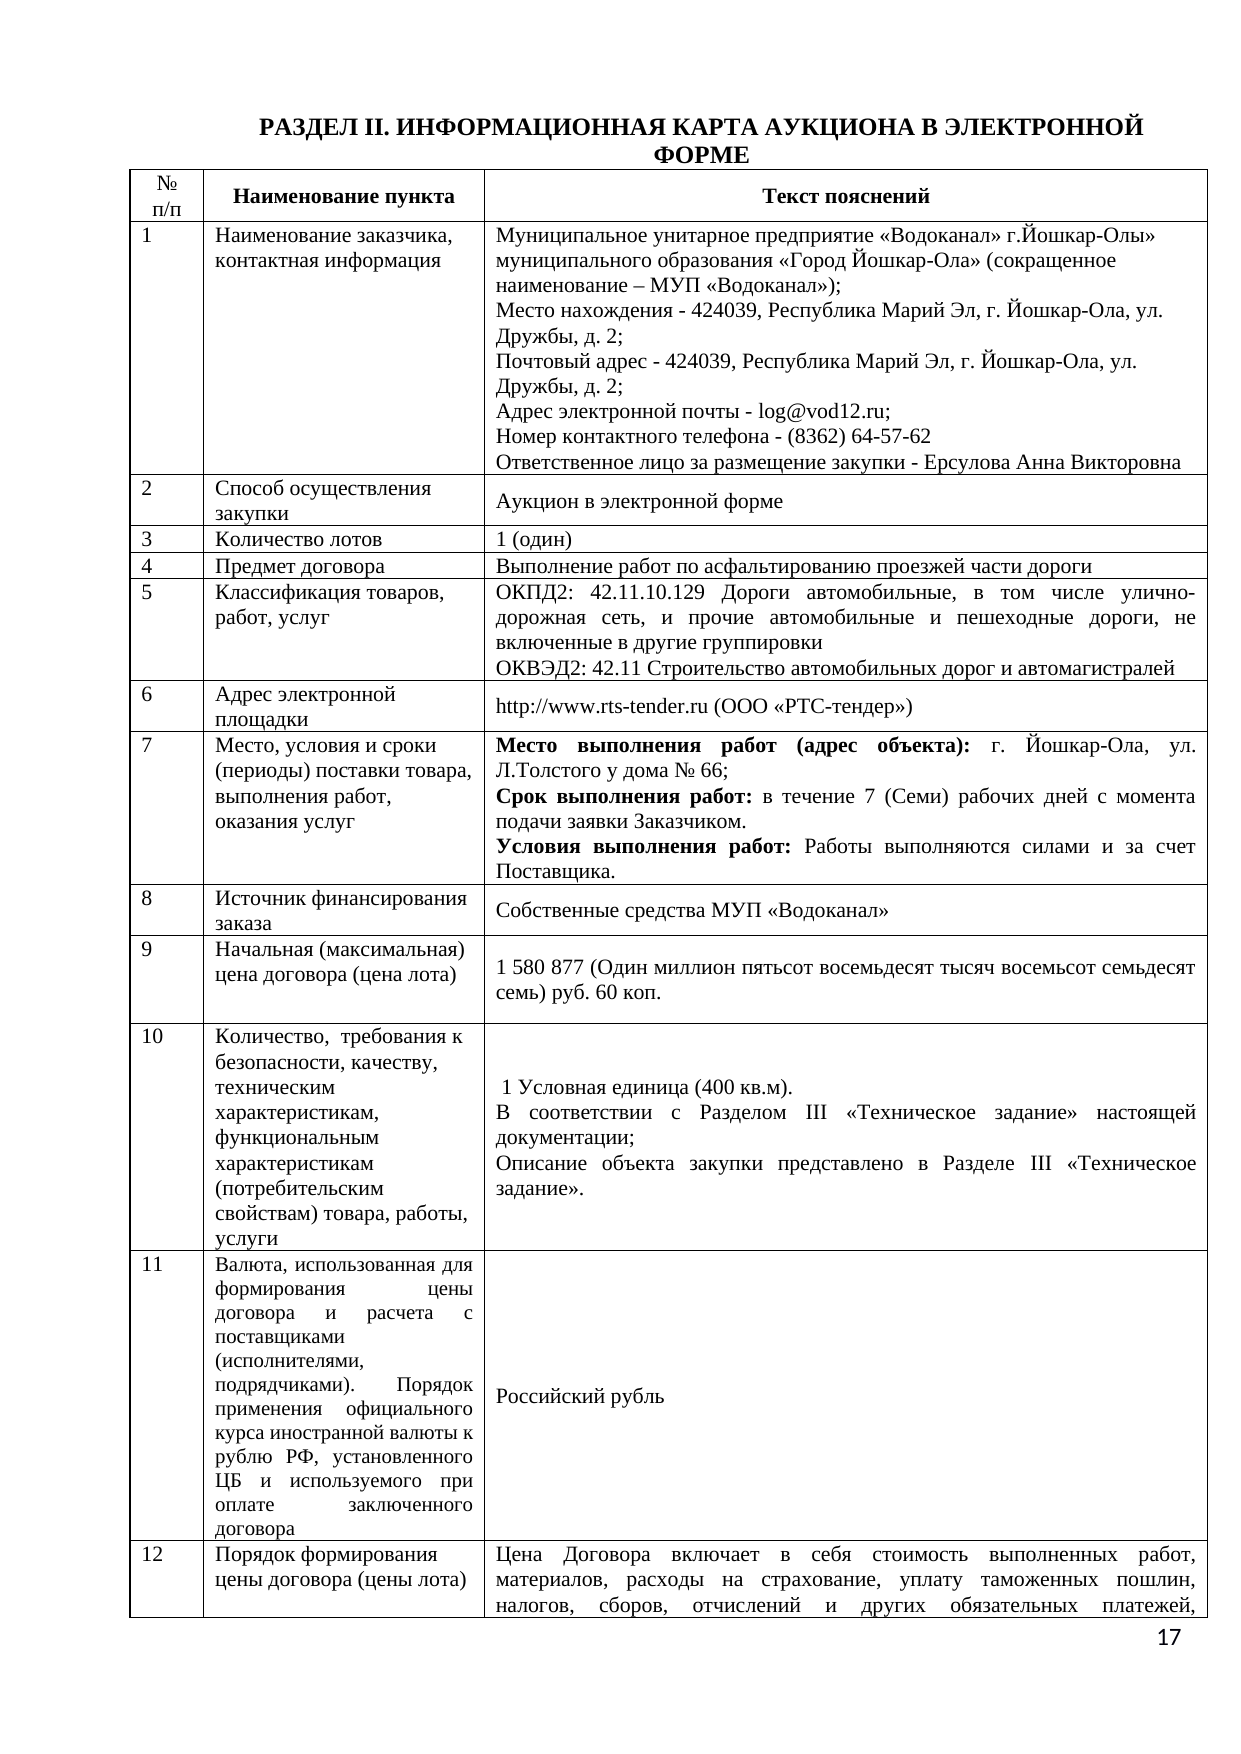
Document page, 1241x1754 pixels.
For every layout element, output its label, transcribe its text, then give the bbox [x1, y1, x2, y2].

table_cell Валюта, использованная для формирования цены договора и расчета с поставщиками (исполнителями, подрядчиками). Порядок применения официального курса иностранной валюты к рублю РФ, установленного ЦБ и используемого при оплате заключенного договора [204, 1251, 484, 1540]
table_cell 10 [131, 1024, 203, 1250]
table_cell 5 [131, 579, 203, 680]
table_cell 9 [131, 936, 203, 1022]
table_cell Порядок формирования цены договора (цены лота) [204, 1541, 484, 1617]
table_header № п/п [131, 170, 203, 221]
table_cell Собственные средства МУП «Водоканал» [485, 885, 1207, 935]
table_cell 1 Условная единица (400 кв.м). В соответствии с Разделом III «Техническое задание» настоящей документации; Описание объекта закупки представлено в Разделе III «Техническое задание». [485, 1024, 1207, 1250]
table_header Текст пояснений [485, 170, 1207, 221]
table_cell Муниципальное унитарное предприятие «Водоканал» г.Йошкар-Олы» муниципального образования «Город Йошкар-Ола» (сокращенное наименование – МУП «Водоканал»); Место нахождения - 424039, Республика Марий Эл, г. Йошкар-Ола, ул. Дружбы, д. 2; Почтовый адрес - 424039, Республика Марий Эл, г. Йошкар-Ола, ул. Дружбы, д. 2; Адрес электронной почты - log@vod12.ru; Номер контактного телефона - (8362) 64-57-62 Ответственное лицо за размещение закупки - Ерсулова Анна Викторовна [485, 222, 1207, 474]
table_cell Наименование заказчика, контактная информация [204, 222, 484, 474]
table_cell 11 [131, 1251, 203, 1540]
table_cell Количество лотов [204, 526, 484, 552]
table_cell 12 [131, 1541, 203, 1617]
table_cell 8 [131, 885, 203, 935]
table_cell 1 [131, 222, 203, 474]
table_header Наименование пункта [204, 170, 484, 221]
table_cell 4 [131, 553, 203, 578]
table_cell Предмет договора [204, 553, 484, 578]
table_cell ОКПД2: 42.11.10.129 Дороги автомобильные, в том числе улично-дорожная сеть, и прочие автомобильные и пешеходные дороги, не включенные в другие группировки ОКВЭД2: 42.11 Строительство автомобильных дорог и автомагистралей [485, 579, 1207, 680]
table_cell Выполнение работ по асфальтированию проезжей части дороги [485, 553, 1207, 578]
text РАЗДЕЛ II. ИНФОРМАЦИОННАЯ КАРТА АУКЦИОНА В ЭЛЕКТРОННОЙ ФОРМЕ [222, 112, 1181, 169]
table_cell Адрес электронной площадки [204, 681, 484, 731]
table_cell Способ осуществления закупки [204, 475, 484, 525]
table_cell Аукцион в электронной форме [485, 475, 1207, 525]
table_cell 1 580 877 (Один миллион пятьсот восемьдесят тысяч восемьсот семьдесят семь) руб. 60 коп. [485, 936, 1207, 1022]
table_cell 7 [131, 732, 203, 883]
table_cell Российский рубль [485, 1251, 1207, 1540]
table_cell Классификация товаров, работ, услуг [204, 579, 484, 680]
table_cell Место выполнения работ (адрес объекта): г. Йошкар-Ола, ул. Л.Толстого у дома № 66; Срок выполнения работ: в течение 7 (Семи) рабочих дней с момента подачи заявки Заказчиком. Условия выполнения работ: Работы выполняются силами и за счет Поставщика. [485, 732, 1207, 883]
table_cell 1 (один) [485, 526, 1207, 552]
table_cell 2 [131, 475, 203, 525]
table_cell Количество, требования к безопасности, качеству, техническим характеристикам, функциональным характеристикам (потребительским свойствам) товара, работы, услуги [204, 1024, 484, 1250]
table_cell Источник финансирования заказа [204, 885, 484, 935]
table_cell 6 [131, 681, 203, 731]
table_cell Место, условия и сроки (периоды) поставки товара, выполнения работ, оказания услуг [204, 732, 484, 883]
table_cell Начальная (максимальная) цена договора (цена лота) [204, 936, 484, 1022]
table_cell http://www.rts-tender.ru (ООО «РТС-тендер») [485, 681, 1207, 731]
table_cell 3 [131, 526, 203, 552]
